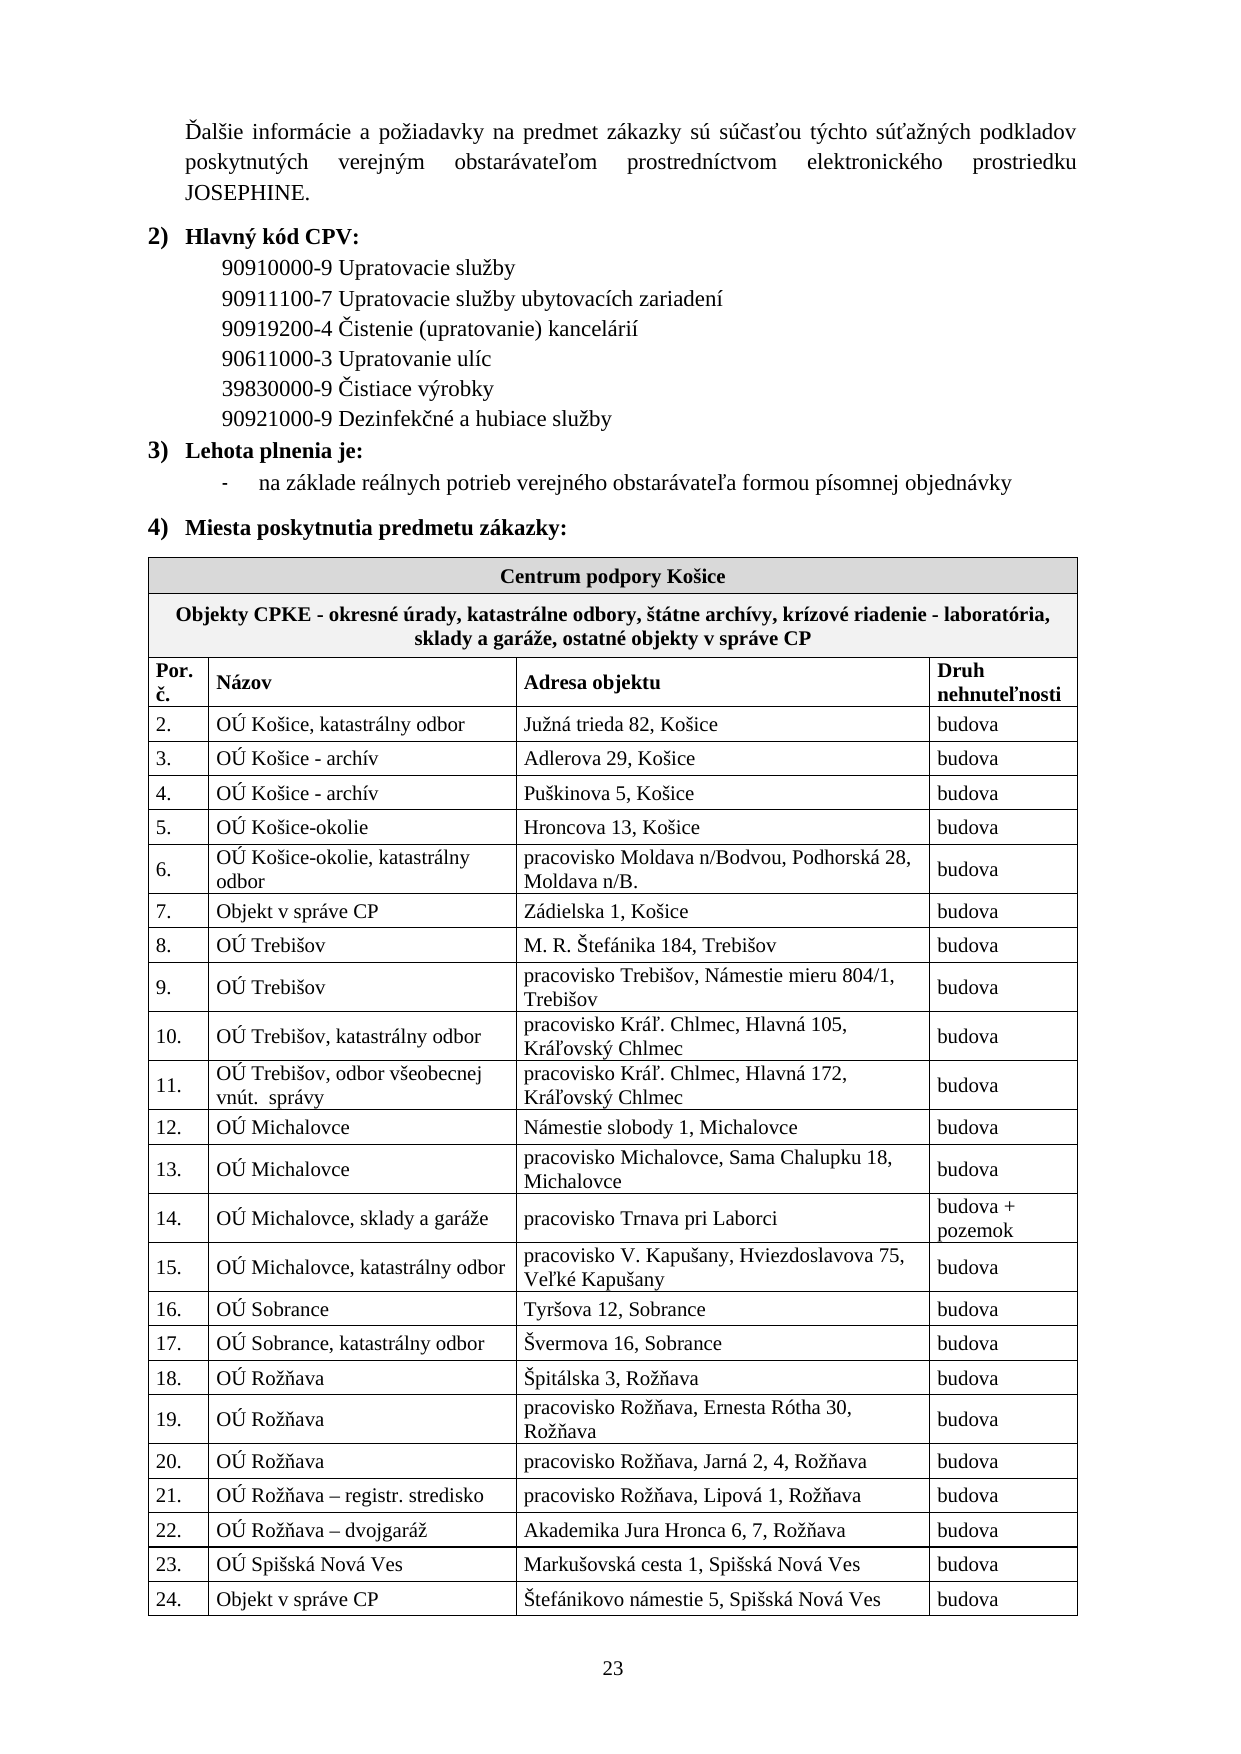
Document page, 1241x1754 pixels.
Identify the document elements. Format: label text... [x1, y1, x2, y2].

list 90919200-4 Čistenie (upratovanie) kancelárií [148, 315, 1078, 341]
table_cell Štefánikovo námestie 5, Spišská Nová Ves [517, 1582, 929, 1615]
table_cell OÚ Trebišov [209, 963, 516, 1011]
table_cell OÚ Michalovce [209, 1145, 516, 1193]
table_cell pracovisko Moldava n/Bodvou, Podhorská 28, Moldava n/B. [517, 845, 929, 893]
table_cell pracovisko Trebišov, Námestie mieru 804/1, Trebišov [517, 963, 929, 1011]
table_cell budova [930, 1110, 1077, 1143]
table_cell pracovisko V. Kapušany, Hviezdoslavova 75, Veľké Kapušany [517, 1243, 929, 1291]
table_cell Adresa objektu [517, 658, 929, 706]
table_cell 4. [149, 776, 208, 809]
table_cell Špitálska 3, Rožňava [517, 1361, 929, 1394]
list 90611000-3 Upratovanie ulíc [148, 345, 1078, 371]
table_cell budova [930, 1582, 1077, 1615]
table_cell OÚ Košice - archív [209, 776, 516, 809]
table_cell pracovisko Michalovce, Sama Chalupku 18, Michalovce [517, 1145, 929, 1193]
table_cell budova [930, 1061, 1077, 1109]
table_cell budova [930, 1513, 1077, 1546]
table_cell Južná trieda 82, Košice [517, 707, 929, 741]
table_cell OÚ Sobrance [209, 1292, 516, 1325]
table_cell 11. [149, 1061, 208, 1109]
table_cell 21. [149, 1479, 208, 1512]
table_cell Názov [209, 658, 516, 706]
table_cell budova [930, 928, 1077, 962]
table_cell OÚ Košice - archív [209, 742, 516, 775]
table_cell 2. [149, 707, 208, 741]
table_cell 6. [149, 845, 208, 893]
table_cell budova [930, 810, 1077, 844]
table_cell OÚ Rožňava [209, 1444, 516, 1478]
table_cell Zádielska 1, Košice [517, 894, 929, 927]
table_cell pracovisko Trnava pri Laborci [517, 1194, 929, 1242]
table_cell budova [930, 1444, 1077, 1478]
table_cell OÚ Sobrance, katastrálny odbor [209, 1326, 516, 1360]
table_cell pracovisko Rožňava, Ernesta Rótha 30, Rožňava [517, 1395, 929, 1443]
table_cell OÚ Rožňava [209, 1395, 516, 1443]
table_cell budova [930, 1012, 1077, 1060]
table_cell OÚ Spišská Nová Ves [209, 1548, 516, 1581]
table_cell 20. [149, 1444, 208, 1478]
table_cell 18. [149, 1361, 208, 1394]
text 90910000-9 Upratovacie služby [148, 254, 1078, 281]
table_cell budova [930, 1292, 1077, 1325]
table_cell OÚ Rožňava [209, 1361, 516, 1394]
table_cell 9. [149, 963, 208, 1011]
table_cell Akademika Jura Hronca 6, 7, Rožňava [517, 1513, 929, 1546]
table_cell 19. [149, 1395, 208, 1443]
table_cell 3. [149, 742, 208, 775]
table_cell budova [930, 742, 1077, 775]
table_cell OÚ Košice, katastrálny odbor [209, 707, 516, 741]
list 39830000-9 Čistiace výrobky [148, 375, 1078, 402]
table_cell Adlerova 29, Košice [517, 742, 929, 775]
table_cell Námestie slobody 1, Michalovce [517, 1110, 929, 1143]
table_cell Objekt v správe CP [209, 894, 516, 927]
table_cell pracovisko Kráľ. Chlmec, Hlavná 172, Kráľovský Chlmec [517, 1061, 929, 1109]
table_cell budova + pozemok [930, 1194, 1077, 1242]
table_cell 12. [149, 1110, 208, 1143]
table_cell budova [930, 1243, 1077, 1291]
table_cell budova [930, 1479, 1077, 1512]
table_cell Por. č. [149, 658, 208, 706]
table_cell budova [930, 1145, 1077, 1193]
table_cell Objekty CPKE - okresné úrady, katastrálne odbory, štátne archívy, krízové riadenie - laboratória, sklady a garáže, ostatné objekty v správe CP [149, 594, 1077, 657]
text Ďalšie informácie a požiadavky na predmet zákazky sú súčasťou týchto súťažných podkladov poskytnutých verejným obstarávateľom prostredníctvom elektronického prostriedku JOSEPHINE. [185, 118, 1078, 205]
table_cell OÚ Rožňava – dvojgaráž [209, 1513, 516, 1546]
table_cell OÚ Michalovce [209, 1110, 516, 1143]
list Miesta poskytnutia predmetu zákazky: [148, 512, 1078, 540]
list 90911100-7 Upratovacie služby ubytovacích zariadení [148, 284, 1078, 311]
table_cell pracovisko Kráľ. Chlmec, Hlavná 105, Kráľovský Chlmec [517, 1012, 929, 1060]
table_cell OÚ Michalovce, katastrálny odbor [209, 1243, 516, 1291]
table_cell OÚ Trebišov, katastrálny odbor [209, 1012, 516, 1060]
table_cell 13. [149, 1145, 208, 1193]
table_cell 5. [149, 810, 208, 844]
table_cell 8. [149, 928, 208, 962]
table_cell budova [930, 1548, 1077, 1581]
table_cell budova [930, 707, 1077, 741]
table_cell M. R. Štefánika 184, Trebišov [517, 928, 929, 962]
table_cell 23. [149, 1548, 208, 1581]
table_header Centrum podpory Košice [149, 558, 1077, 593]
table_cell 14. [149, 1194, 208, 1242]
table_cell OÚ Košice-okolie [209, 810, 516, 844]
table_cell OÚ Michalovce, sklady a garáže [209, 1194, 516, 1242]
table_cell 10. [149, 1012, 208, 1060]
table_cell Markušovská cesta 1, Spišská Nová Ves [517, 1548, 929, 1581]
list 90921000-9 Dezinfekčné a hubiace služby [148, 405, 1078, 432]
table_cell budova [930, 1361, 1077, 1394]
table_cell OÚ Rožňava – registr. stredisko [209, 1479, 516, 1512]
table_cell Druh nehnuteľnosti [930, 658, 1077, 706]
list Hlavný kód CPV: [148, 221, 1078, 250]
table_cell budova [930, 1395, 1077, 1443]
table_cell Puškinova 5, Košice [517, 776, 929, 809]
table_cell budova [930, 776, 1077, 809]
table_cell 22. [149, 1513, 208, 1546]
table_cell Objekt v správe CP [209, 1582, 516, 1615]
table_cell Hroncova 13, Košice [517, 810, 929, 844]
table_cell OÚ Trebišov [209, 928, 516, 962]
table_cell pracovisko Rožňava, Jarná 2, 4, Rožňava [517, 1444, 929, 1478]
table_cell 17. [149, 1326, 208, 1360]
table_cell 15. [149, 1243, 208, 1291]
table_cell 7. [149, 894, 208, 927]
table_cell OÚ Trebišov, odbor všeobecnej vnút. správy [209, 1061, 516, 1109]
list Lehota plnenia je: [148, 436, 1078, 464]
table_cell budova [930, 845, 1077, 893]
table_cell budova [930, 963, 1077, 1011]
table_cell Tyršova 12, Sobrance [517, 1292, 929, 1325]
list na základe reálnych potrieb verejného obstarávateľa formou písomnej objednávky [222, 469, 1078, 495]
table_cell budova [930, 1326, 1077, 1360]
table_cell Švermova 16, Sobrance [517, 1326, 929, 1360]
table_cell OÚ Košice-okolie, katastrálny odbor [209, 845, 516, 893]
table_cell budova [930, 894, 1077, 927]
table_cell pracovisko Rožňava, Lipová 1, Rožňava [517, 1479, 929, 1512]
table_cell 24. [149, 1582, 208, 1615]
table_cell 16. [149, 1292, 208, 1325]
